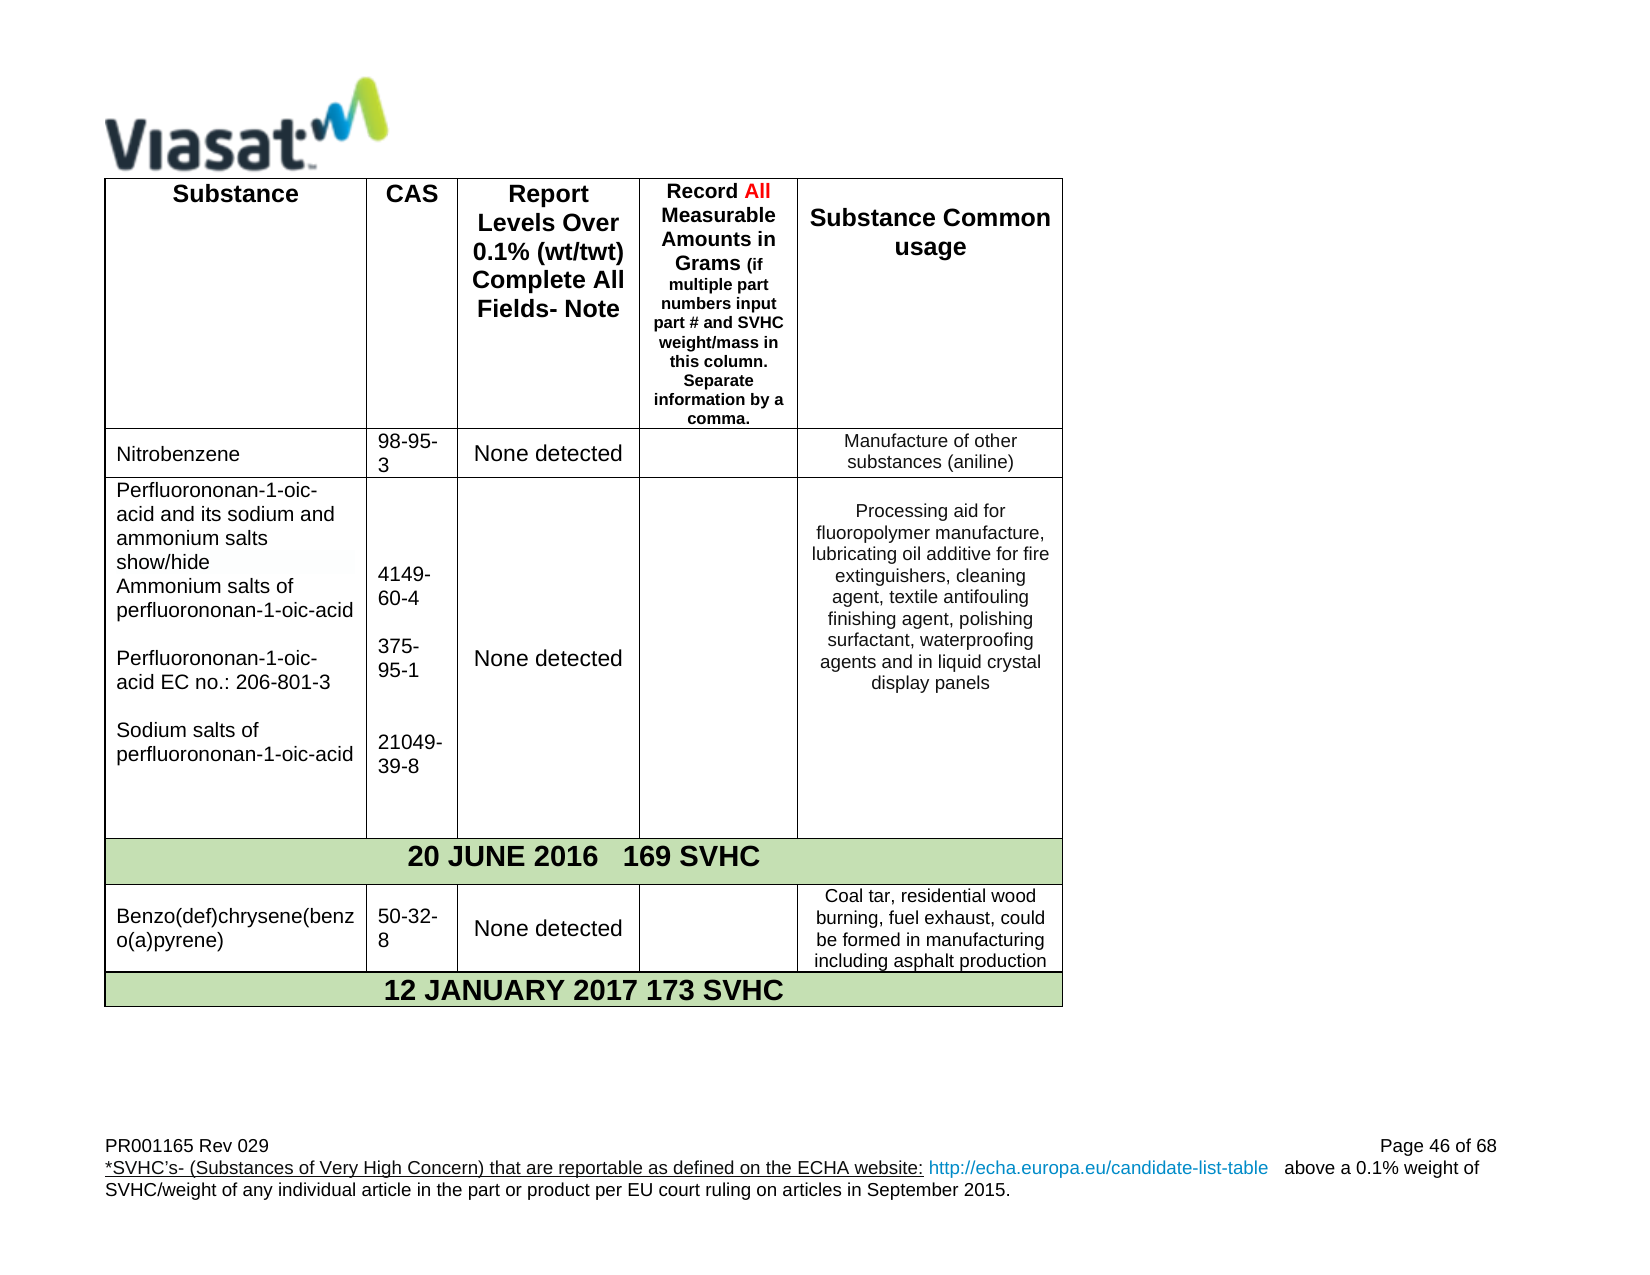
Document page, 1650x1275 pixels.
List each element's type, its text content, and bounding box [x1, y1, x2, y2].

table_header CAS [367, 179, 457, 428]
table_header Substance Common usage [798, 179, 1062, 428]
table_header Record All Measurable Amounts in Grams (if multiple part numbers input part # and SVHC weight/mass in this column. Separate information by a comma. [640, 179, 797, 428]
picture [105, 75, 438, 178]
table_cell [640, 478, 797, 838]
table_header Substance [106, 179, 366, 428]
table_cell [458, 429, 639, 477]
table_cell 98-95-3 [367, 429, 457, 477]
table_cell [640, 429, 797, 477]
table_cell 12 JANUARY 2017 173 SVHC [106, 973, 1062, 1006]
table_cell [458, 885, 639, 971]
table_cell Processing aid for fluoropolymer manufacture, lubricating oil additive for fire extinguishers, cleaning agent, textile antifouling finishing agent, polishing surfactant, waterproofing agents and in liquid crystal display panels [798, 478, 1062, 838]
table_cell [458, 478, 639, 838]
table_cell 20 JUNE 2016 169 SVHC [106, 839, 1062, 884]
table_cell Coal tar, residential wood burning, fuel exhaust, could be formed in manufacturing including asphalt production [798, 885, 1062, 971]
table_cell Perfluorononan-1-oic-acid and its sodium and ammonium salts show/hide Ammonium salts of perfluorononan-1-oic-acid Perfluorononan-1-oic-acid EC no.: 206-801-3 Sodium salts of perfluorononan-1-oic-acid [106, 478, 366, 838]
table_cell [640, 885, 797, 971]
table_cell 50-32-8 [367, 885, 457, 971]
table_cell Nitrobenzene [106, 429, 366, 477]
table_cell Benzo(def)chrysene(benzo(a)pyrene) [106, 885, 366, 971]
table_cell 4149-60-4 375-95-1 21049-39-8 [367, 478, 457, 838]
table_cell Manufacture of other substances (aniline) [798, 429, 1062, 477]
table_header Report Levels Over 0.1% (wt/twt) Complete All Fields- Note [458, 179, 639, 428]
